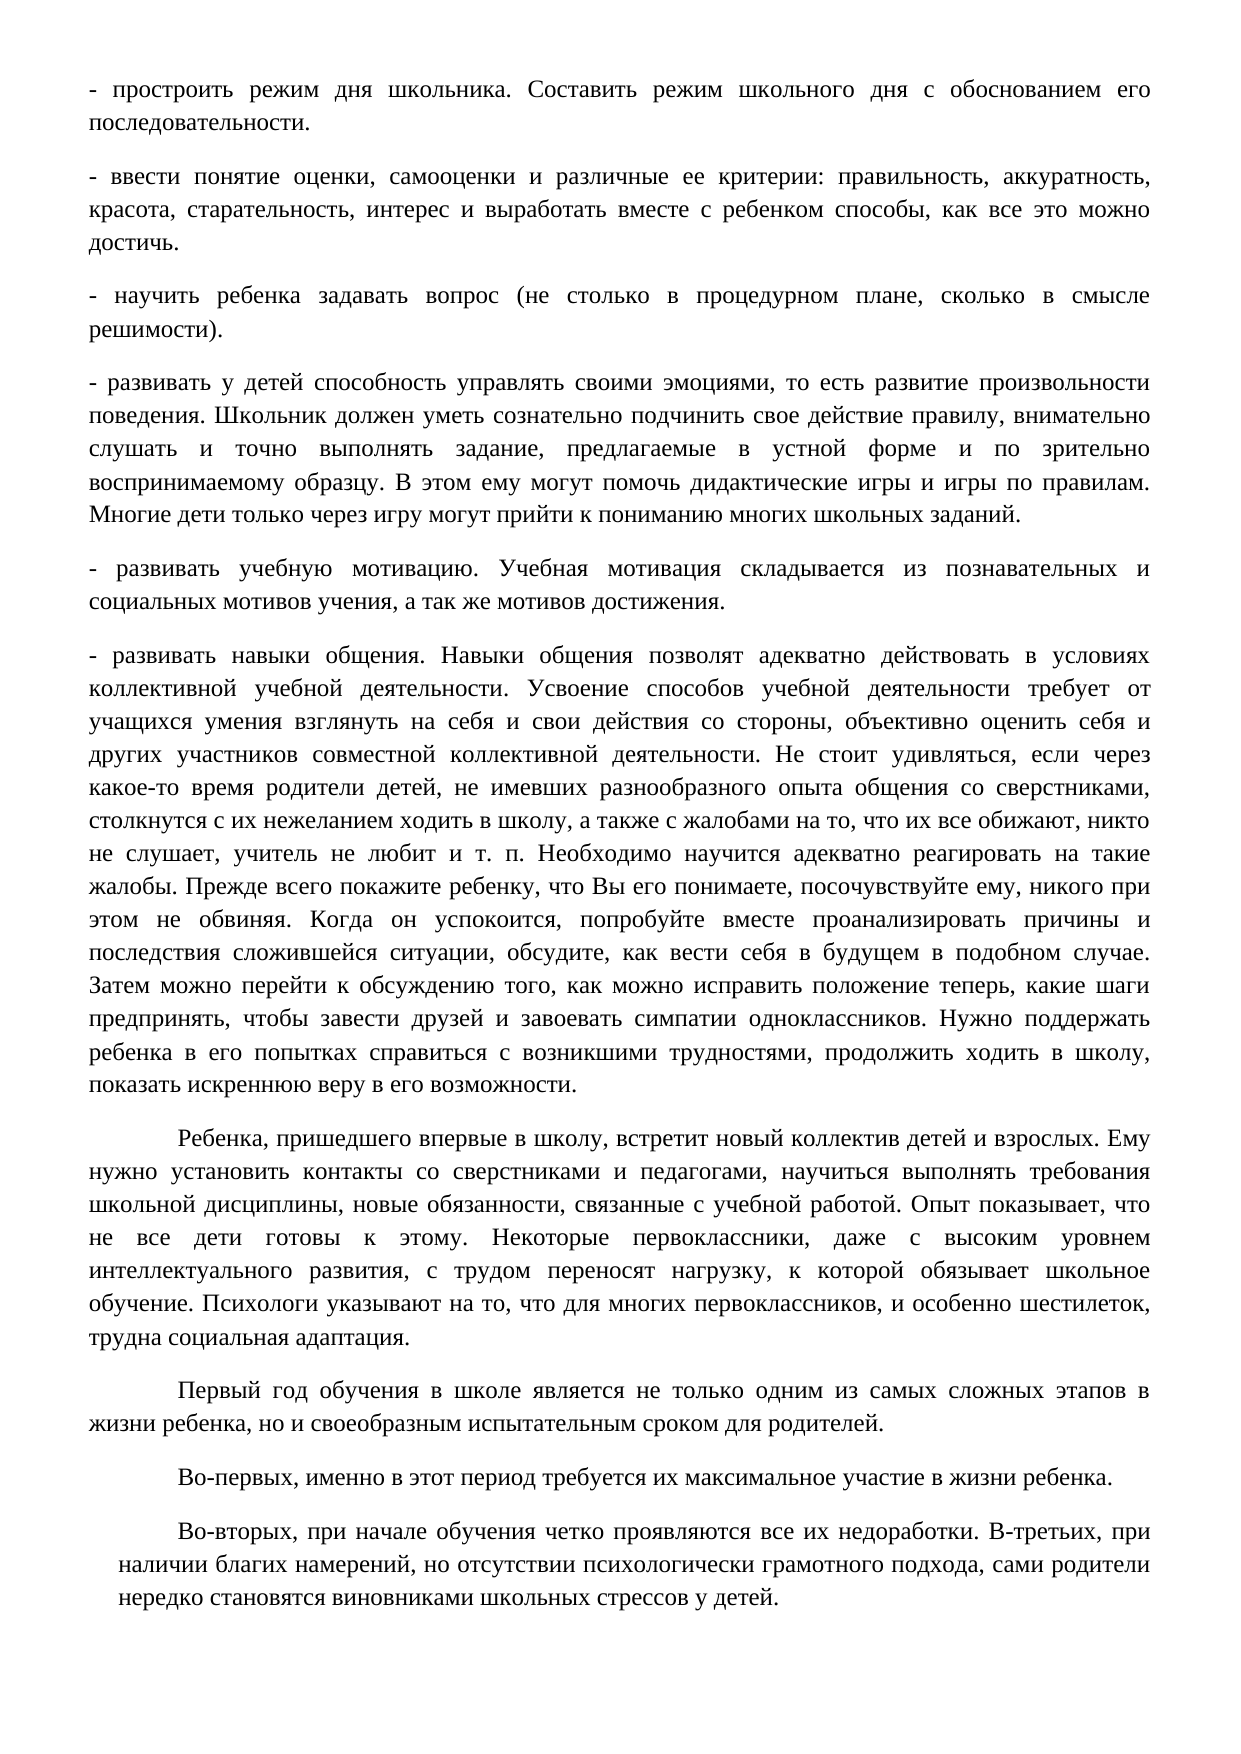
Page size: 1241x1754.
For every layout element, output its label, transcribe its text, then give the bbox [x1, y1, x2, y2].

text - развивать навыки общения. Навыки общения позволят адекватно действовать в условиях коллективной учебной деятельности. Усвоение способов учебной деятельности требует от учащихся умения взглянуть на себя и свои действия со стороны, объективно оценить себя и других участников совместной коллективной деятельности. Не стоит удивляться, если через какое-то время родители детей, не имевших разнообразного опыта общения со сверстниками, столкнутся с их нежеланием ходить в школу, а также с жалобами на то, что их все обижают, никто не слушает, учитель не любит и т. п. Необходимо научится адекватно реагировать на такие жалобы. Прежде всего покажите ребенку, что Вы его понимаете, посочувствуйте ему, никого при этом не обвиняя. Когда он успокоится, попробуйте вместе проанализировать причины и последствия сложившейся ситуации, обсудите, как вести себя в будущем в подобном случае. Затем можно перейти к обсуждению того, как можно исправить положение теперь, какие шаги предпринять, чтобы завести друзей и завоевать симпатии одноклассников. Нужно поддержать ребенка в его попытках справиться с возникшими трудностями, продолжить ходить в школу, показать искреннюю веру в его возможности. [88, 640, 1152, 1098]
text Первый год обучения в школе является не только одним из самых сложных этапов в жизни ребенка, но и своеобразным испытательным сроком для родителей. [88, 1375, 1152, 1437]
text - ввести понятие оценки, самооценки и различные ее критерии: правильность, аккуратность, красота, старательность, интерес и выработать вместе с ребенком способы, как все это можно достичь. [88, 161, 1152, 256]
text - развивать у детей способность управлять своими эмоциями, то есть развитие произвольности поведения. Школьник должен уметь сознательно подчинить свое действие правилу, внимательно слушать и точно выполнять задание, предлагаемые в устной форме и по зрительно воспринимаемому образцу. В этом ему могут помочь дидактические игры и игры по правилам. Многие дети только через игру могут прийти к пониманию многих школьных заданий. [88, 367, 1152, 528]
text - научить ребенка задавать вопрос (не столько в процедурном плане, сколько в смысле решимости). [88, 281, 1152, 342]
text - развивать учебную мотивацию. Учебная мотивация складывается из познавательных и социальных мотивов учения, а так же мотивов достижения. [88, 553, 1152, 615]
text Во-первых, именно в этот период требуется их максимальное участие в жизни ребенка. [118, 1462, 1152, 1491]
text - простроить режим дня школьника. Составить режим школьного дня с обоснованием его последовательности. [88, 74, 1152, 136]
text Во-вторых, при начале обучения четко проявляются все их недоработки. В-третьих, при наличии благих намерений, но отсутствии психологически грамотного подхода, сами родители нередко становятся виновниками школьных стрессов у детей. [118, 1516, 1152, 1611]
text Ребенка, пришедшего впервые в школу, встретит новый коллектив детей и взрослых. Ему нужно установить контакты со сверстниками и педагогами, научиться выполнять требования школьной дисциплины, новые обязанности, связанные с учебной работой. Опыт показывает, что не все дети готовы к этому. Некоторые первоклассники, даже с высоким уровнем интеллектуального развития, с трудом переносят нагрузку, к которой обязывает школьное обучение. Психологи указывают на то, что для многих первоклассников, и особенно шестилеток, трудна социальная адаптация. [88, 1123, 1152, 1350]
